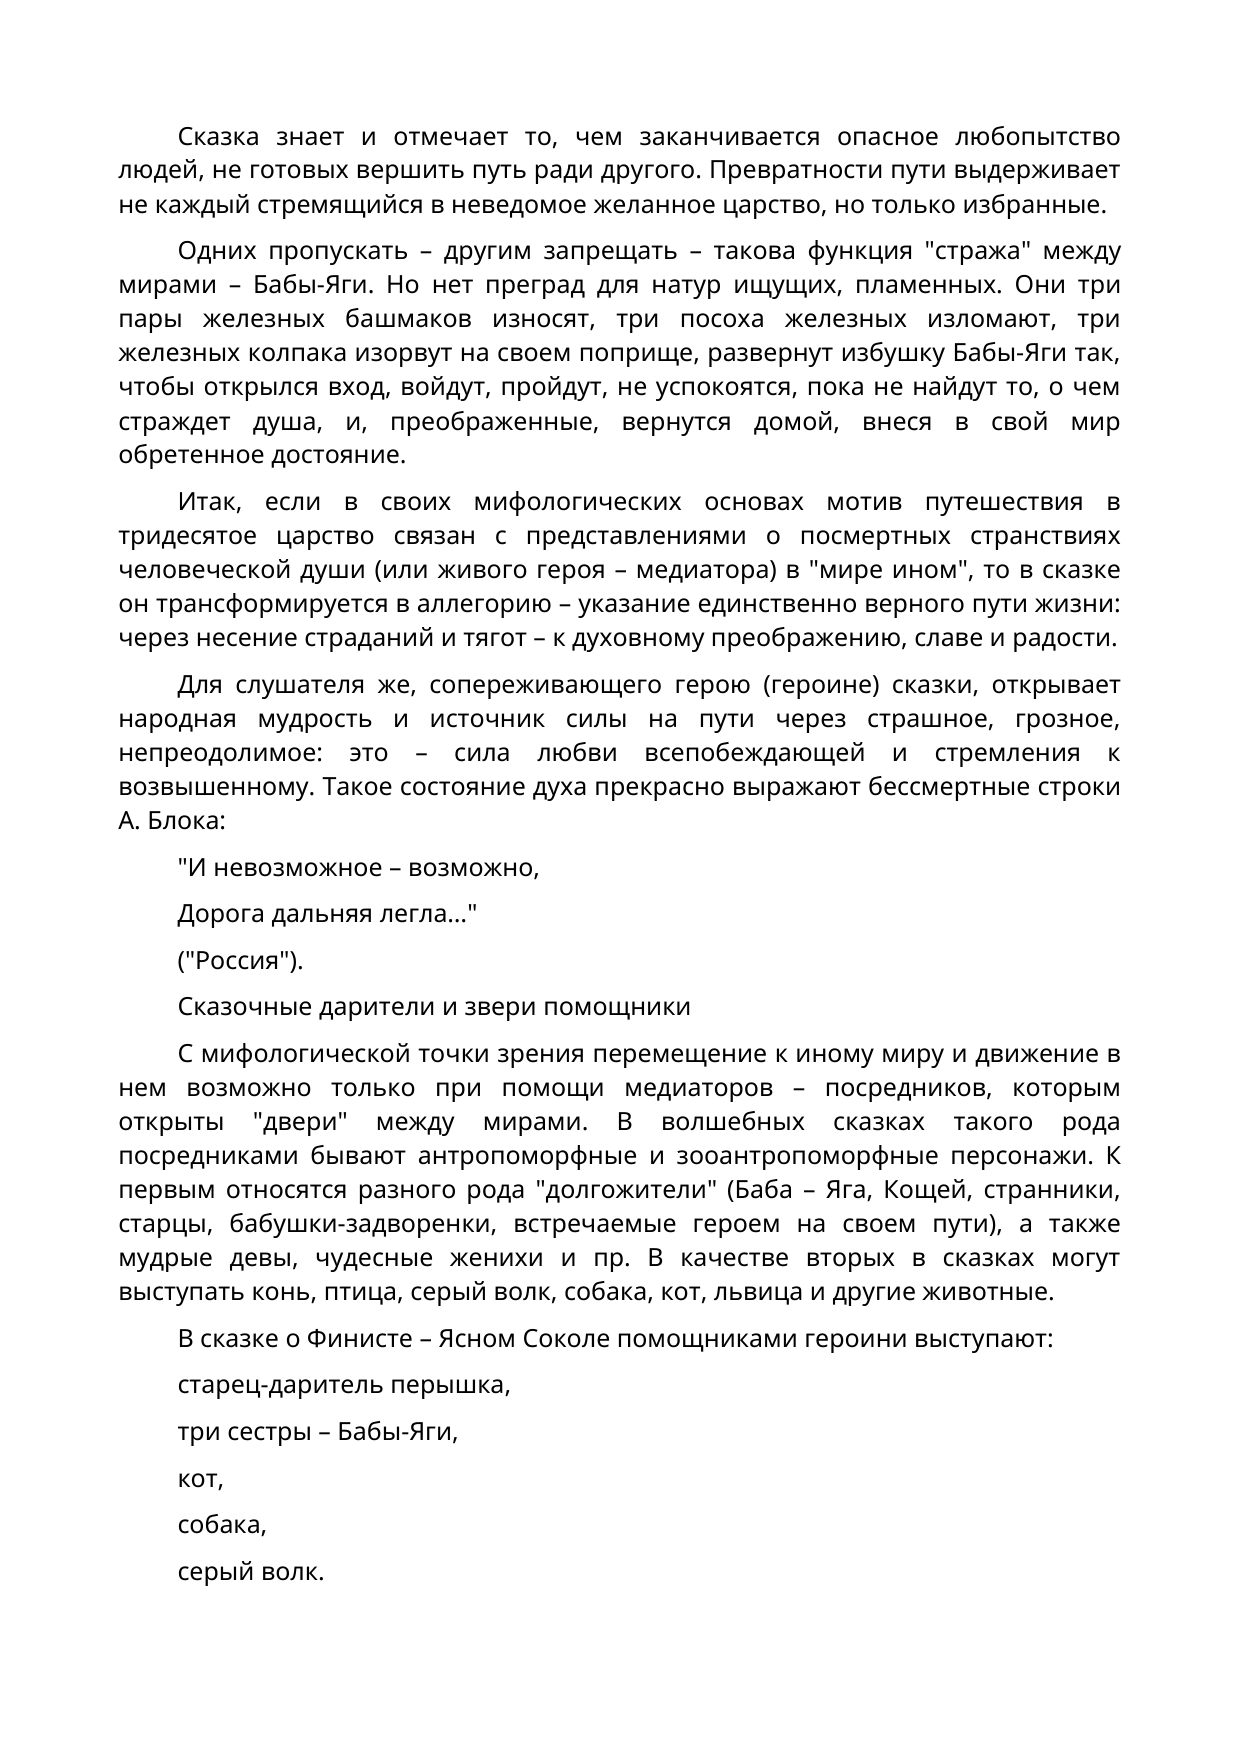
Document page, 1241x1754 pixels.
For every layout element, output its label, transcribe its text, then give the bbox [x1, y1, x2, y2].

text Одних пропускать – другим запрещать – такова функция "стража" между мирами – Бабы-Яги. Но нет преград для натур ищущих, пламенных. Они три пары железных башмаков износят, три посоха железных изломают, три железных колпака изорвут на своем поприще, развернут избушку Бабы-Яги так, чтобы открылся вход, войдут, пройдут, не успокоятся, пока не найдут то, о чем страждет душа, и, преображенные, вернутся домой, внеся в свой мир обретенное достояние. [118, 233, 1122, 471]
text Для слушателя же, сопереживающего герою (героине) сказки, открывает народная мудрость и источник силы на пути через страшное, грозное, непреодолимое: это – сила любви всепобеждающей и стремления к возвышенному. Такое состояние духа прекрасно выражают бессмертные строки А. Блока: [118, 667, 1122, 837]
text Сказка знает и отмечает то, чем заканчивается опасное любопытство людей, не готовых вершить путь ради другого. Превратности пути выдерживает не каждый стремящийся в неведомое желанное царство, но только избранные. [118, 118, 1122, 220]
text Дорога дальняя легла…" [118, 896, 1122, 930]
text серый волк. [118, 1553, 1122, 1587]
text кот, [118, 1460, 1122, 1494]
text Итак, если в своих мифологических основах мотив путешествия в тридесятое царство связан с представлениями о посмертных странствиях человеческой души (или живого героя – медиатора) в "мире ином", то в сказке он трансформируется в аллегорию – указание единственно верного пути жизни: через несение страданий и тягот – к духовному преображению, славе и радости. [118, 484, 1122, 654]
text ("Россия"). [118, 942, 1122, 977]
text три сестры – Бабы-Яги, [118, 1414, 1122, 1448]
text В сказке о Финисте – Ясном Соколе помощниками героини выступают: [118, 1321, 1122, 1355]
text старец-даритель перышка, [118, 1367, 1122, 1401]
text собака, [118, 1507, 1122, 1541]
text Сказочные дарители и звери помощники [118, 989, 1122, 1023]
text С мифологической точки зрения перемещение к иному миру и движение в нем возможно только при помощи медиаторов – посредников, которым открыты "двери" между мирами. В волшебных сказках такого рода посредниками бывают антропоморфные и зооантропоморфные персонажи. К первым относятся разного рода "долгожители" (Баба – Яга, Кощей, странники, старцы, бабушки-задворенки, встречаемые героем на своем пути), а также мудрые девы, чудесные женихи и пр. В качестве вторых в сказках могут выступать конь, птица, серый волк, собака, кот, львица и другие животные. [118, 1036, 1122, 1308]
text "И невозможное – возможно, [118, 849, 1122, 883]
